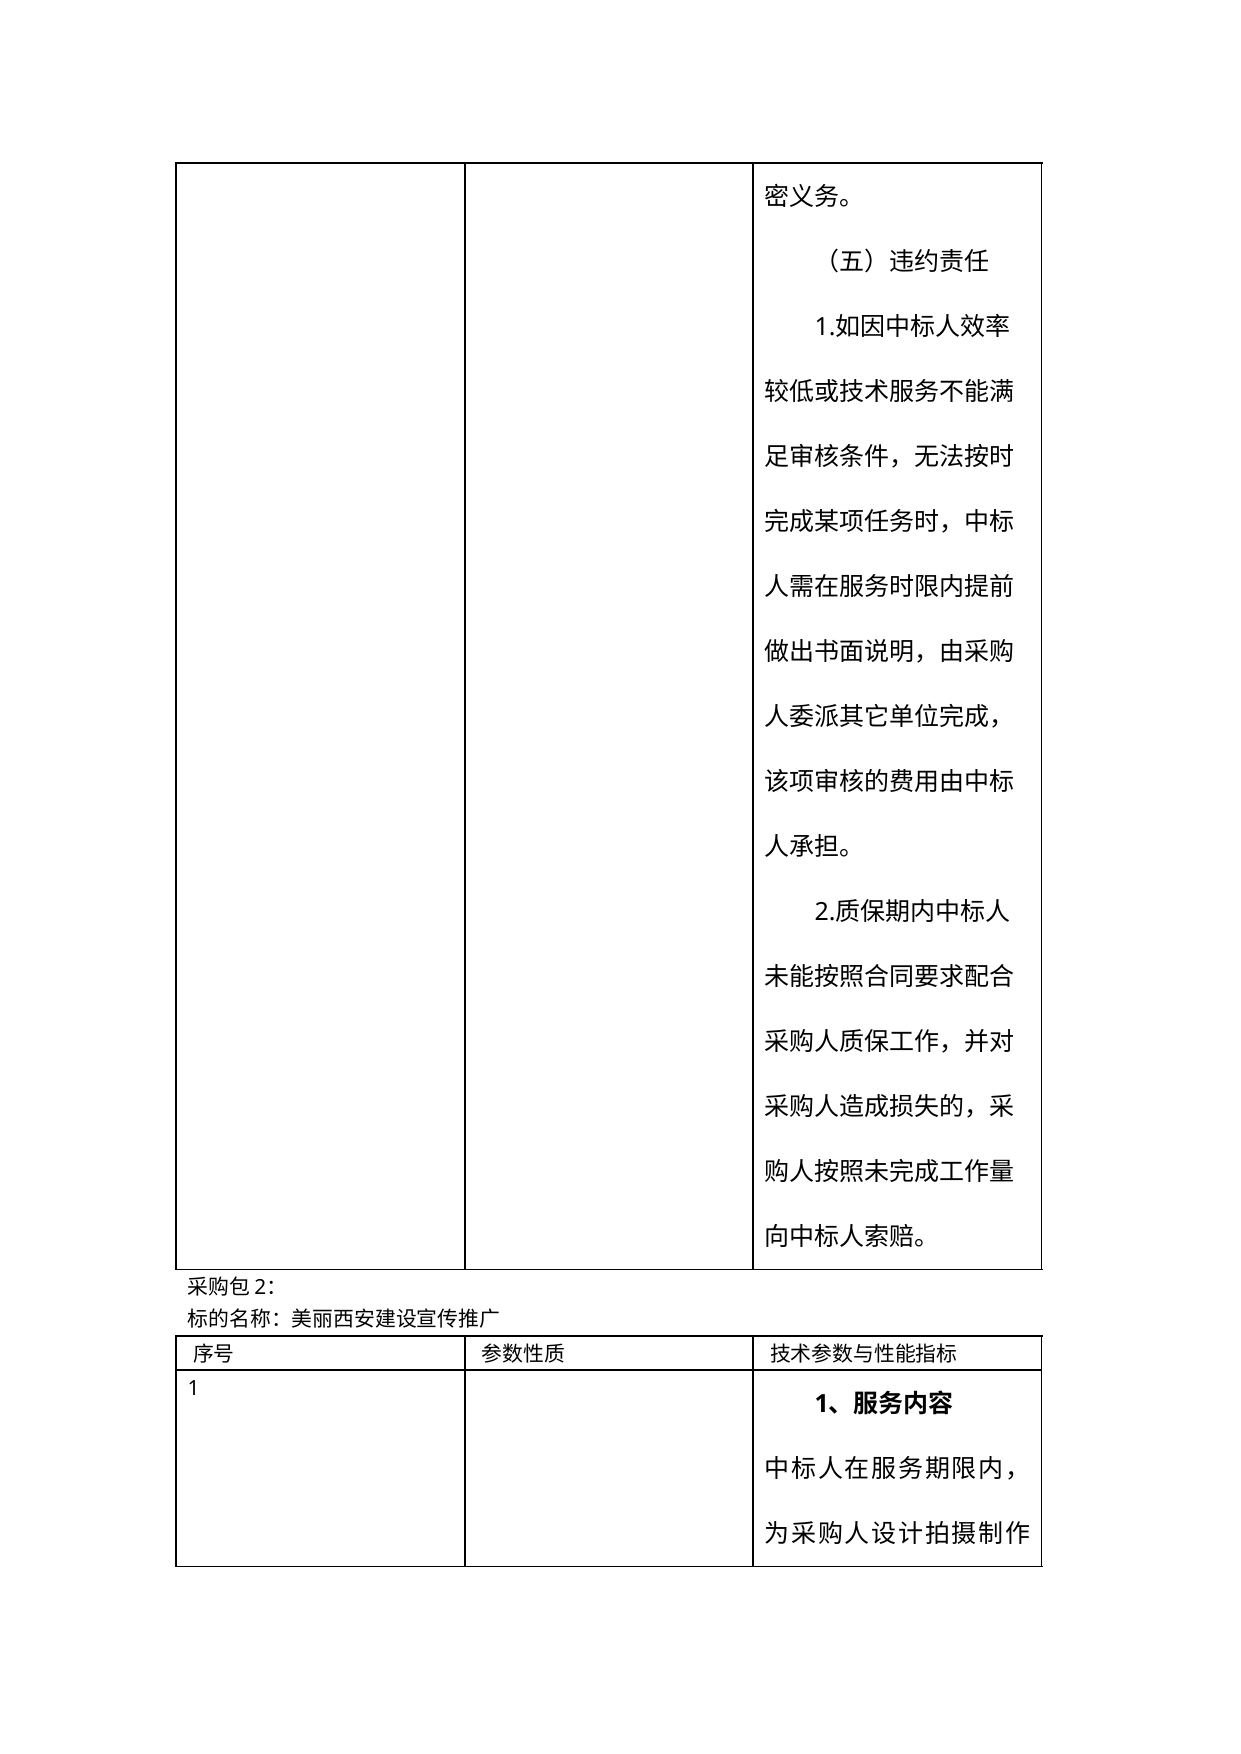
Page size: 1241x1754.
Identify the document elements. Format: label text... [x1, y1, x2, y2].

table_header 参数性质 [466, 1337, 752, 1369]
table_header 序号 [177, 1337, 464, 1369]
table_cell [754, 164, 1041, 1268]
table_cell [466, 164, 752, 1268]
table_cell 1 [177, 1371, 464, 1566]
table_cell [754, 1371, 1041, 1566]
table_cell 3 [177, 164, 464, 1268]
table_cell [466, 1371, 752, 1566]
text 采购包2： [187, 1270, 1053, 1303]
table_header 技术参数与性能指标 [754, 1337, 1041, 1369]
text 标的名称：美丽西安建设宣传推广 [187, 1303, 1053, 1335]
